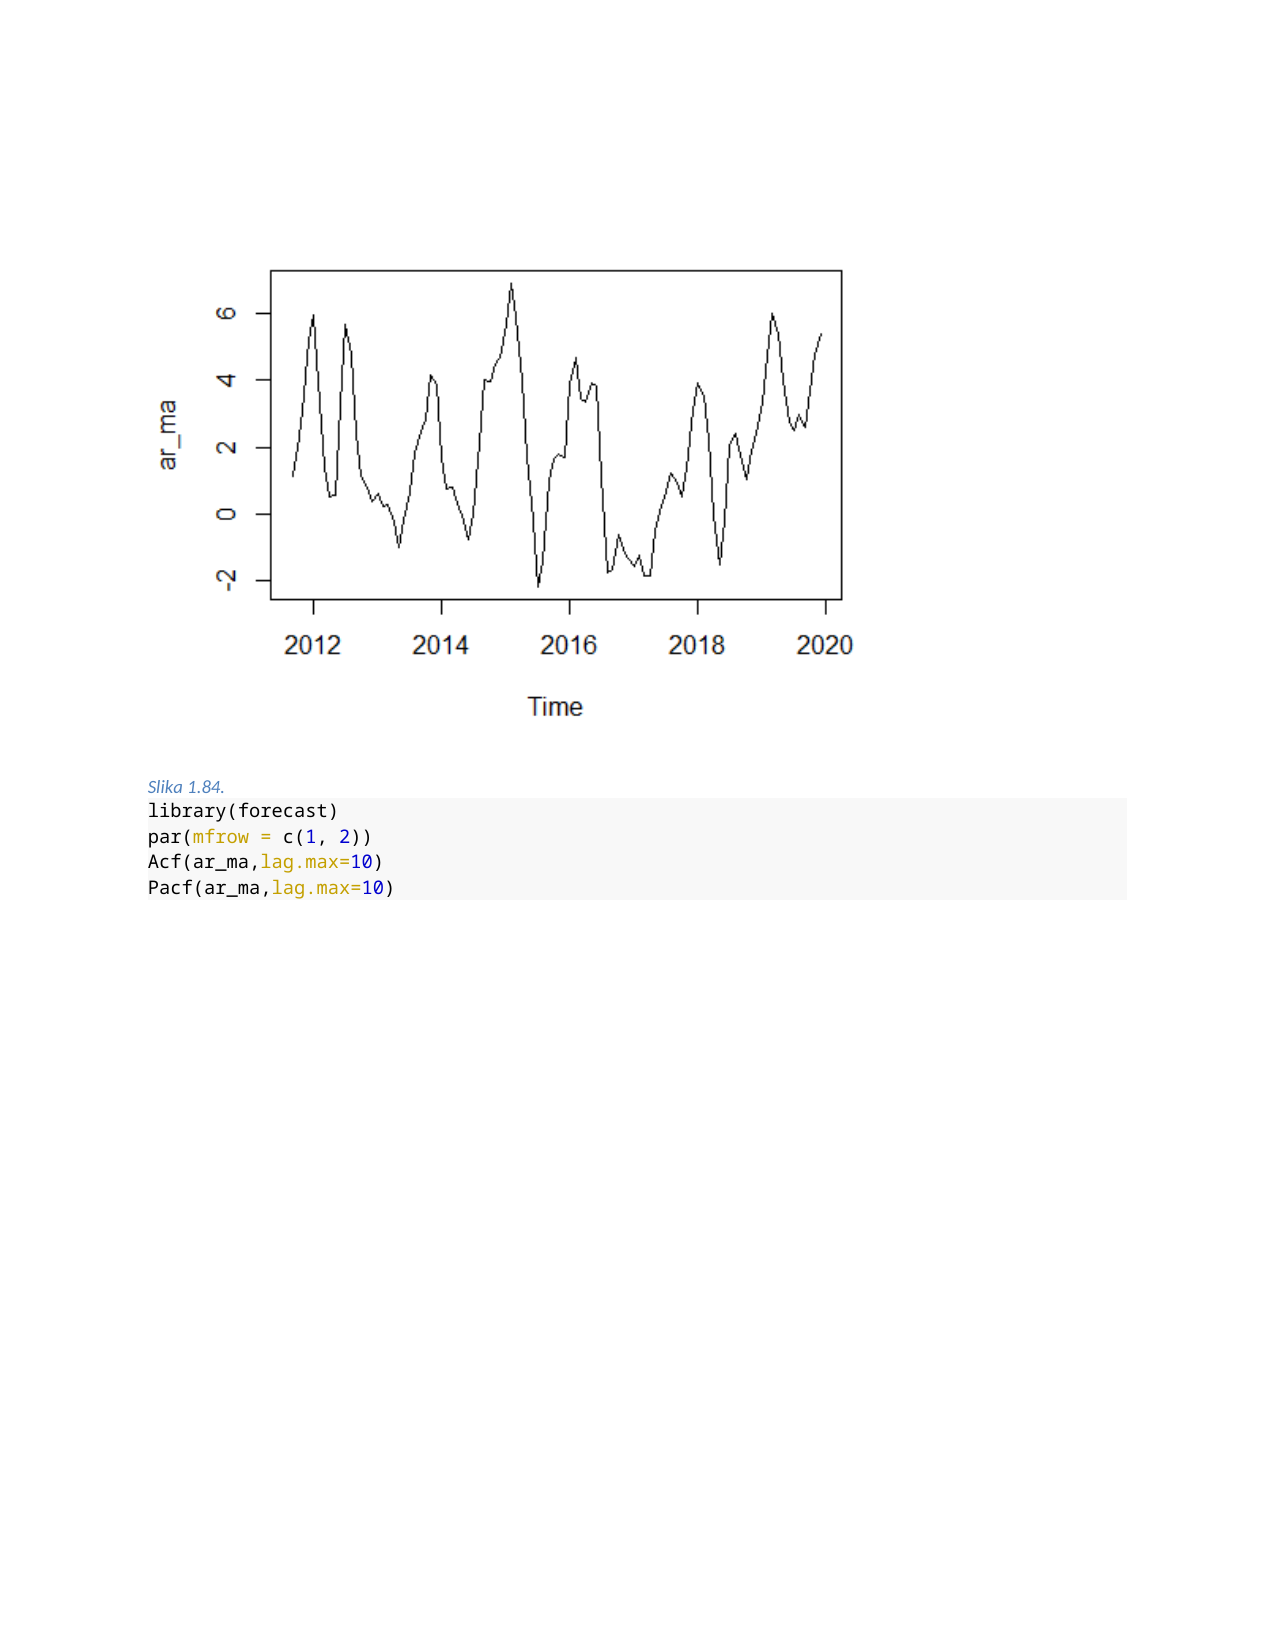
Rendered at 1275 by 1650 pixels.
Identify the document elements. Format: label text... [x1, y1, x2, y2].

subtitle Slika 1.84. [148, 775, 1127, 798]
text library(forecast) par(mfrow = c(1, 2)) Acf(ar_ma,lag.max=10) Pacf(ar_ma,lag.max=10) [339, 798, 1127, 900]
picture [147, 147, 906, 754]
